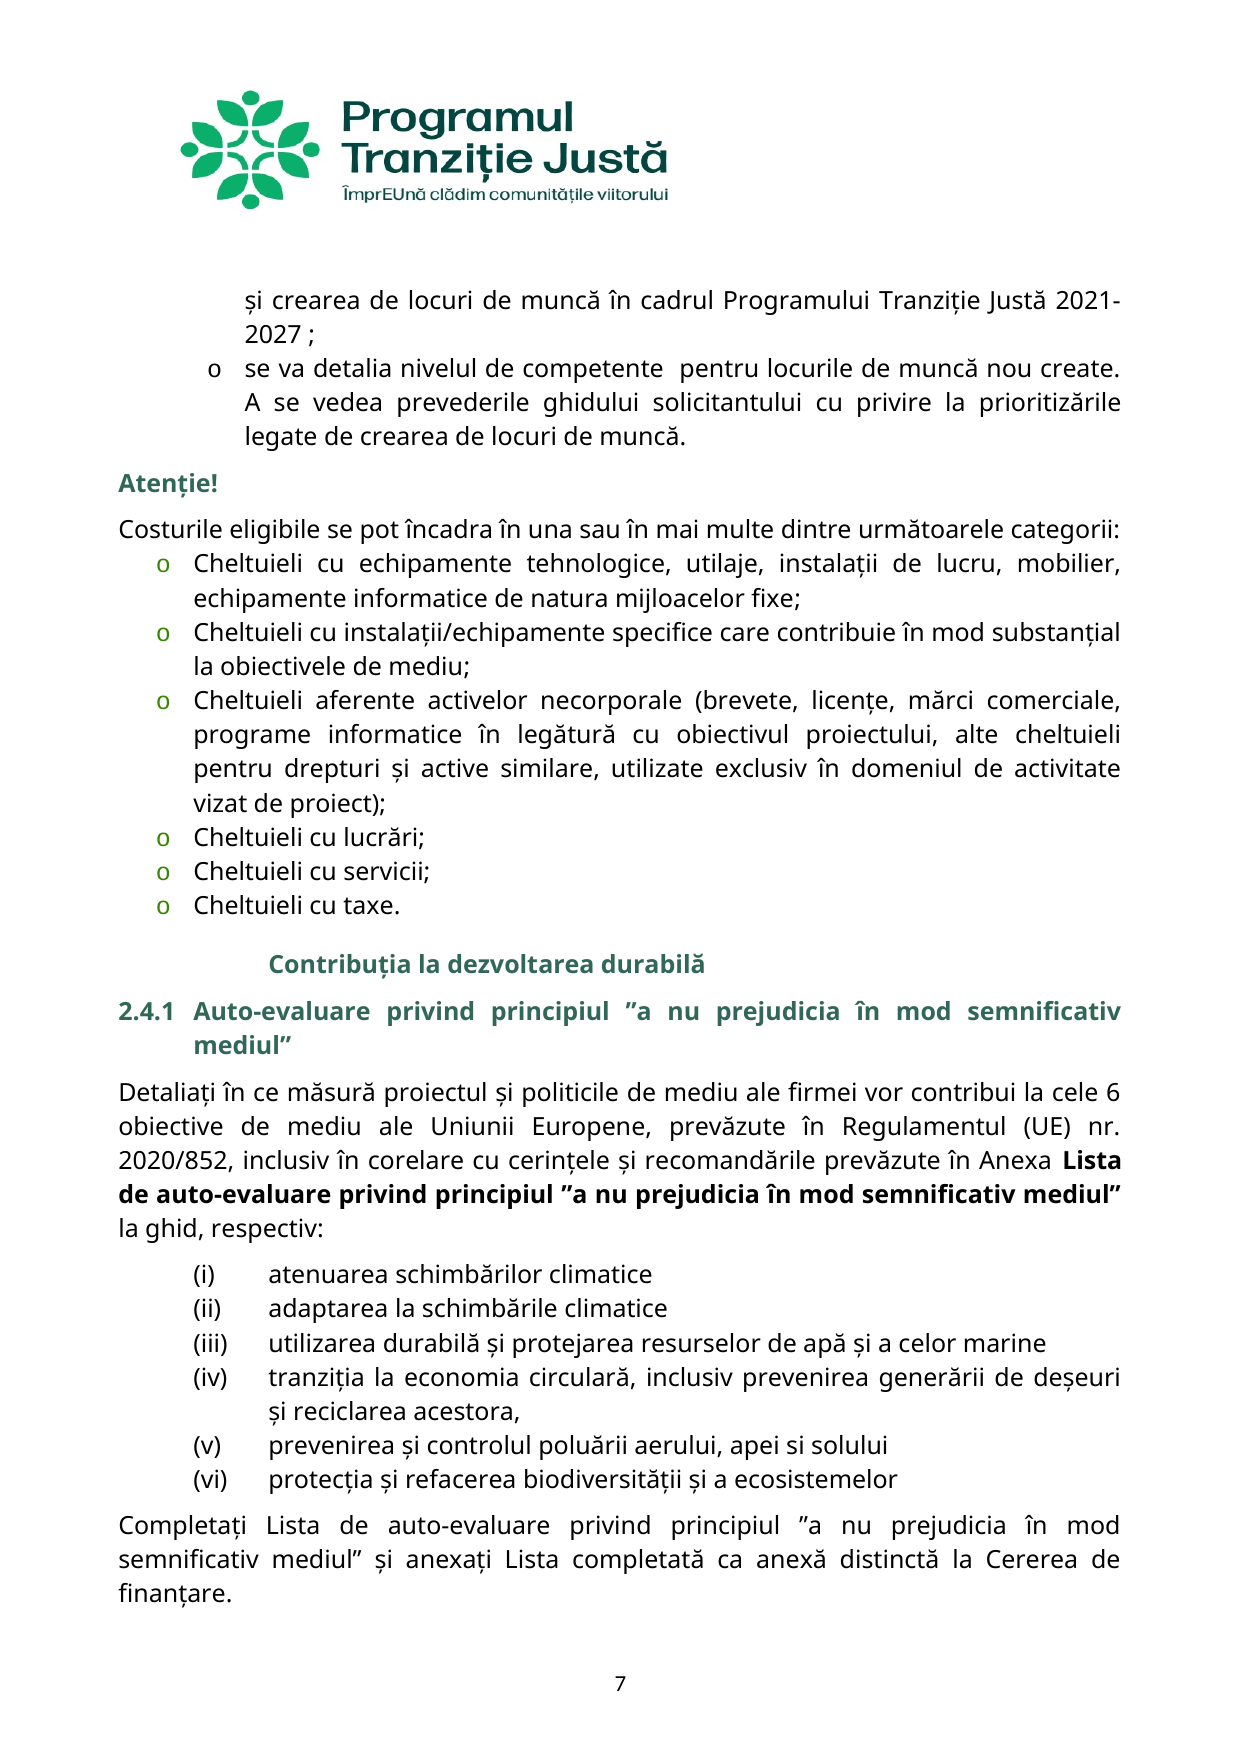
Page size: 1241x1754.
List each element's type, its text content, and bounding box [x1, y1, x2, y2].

list utilizarea durabilă și protejarea resurselor de apă și a celor marine [193, 1325, 1122, 1359]
subtitle Contribuția la dezvoltarea durabilă [268, 947, 1122, 981]
list Cheltuieli cu lucrări; [156, 819, 1122, 853]
list Cheltuieli cu instalații/echipamente specifice care contribuie în mod substanțial la obiectivele de mediu; [156, 614, 1122, 683]
text Atenție! [118, 466, 1122, 499]
list Cheltuieli cu echipamente tehnologice, utilaje, instalații de lucru, mobilier, echipamente informatice de natura mijloacelor fixe; [156, 546, 1122, 614]
text Costurile eligibile se pot încadra în una sau în mai multe dintre următoarele categorii: [118, 512, 1122, 546]
list adaptarea la schimbările climatice [193, 1291, 1122, 1325]
subtitle Auto-evaluare privind principiul ”a nu prejudicia în mod semnificativ mediul” [118, 994, 1122, 1062]
list Cheltuieli aferente activelor necorporale (brevete, licențe, mărci comerciale, programe informatice în legătură cu obiectivul proiectului, alte cheltuieli pentru drepturi și active similare, utilizate exclusiv în domeniul de activitate vizat de proiect); [156, 683, 1122, 819]
picture [118, 44, 795, 255]
list Cheltuieli cu taxe. [156, 888, 1122, 922]
list prevenirea și controlul poluării aerului, apei si solului [193, 1427, 1122, 1461]
list atenuarea schimbărilor climatice [193, 1257, 1122, 1291]
text Completați Lista de auto-evaluare privind principiul ”a nu prejudicia în mod semnificativ mediul” și anexați Lista completată ca anexă distinctă la Cererea de finanțare. [118, 1508, 1122, 1610]
list se va detalia nivelul de competente pentru locurile de muncă nou create. A se vedea prevederile ghidului solicitantului cu privire la prioritizările legate de crearea de locuri de muncă. [207, 351, 1122, 453]
list Cheltuieli cu servicii; [156, 853, 1122, 888]
text Detaliați în ce măsură proiectul și politicile de mediu ale firmei vor contribui la cele 6 obiective de mediu ale Uniunii Europene, prevăzute în Regulamentul (UE) nr. 2020/852, inclusiv în corelare cu cerințele și recomandările prevăzute în Anexa Lista de auto-evaluare privind principiul ”a nu prejudicia în mod semnificativ mediul” la ghid, respectiv: [118, 1074, 1122, 1244]
list protecția și refacerea biodiversității și a ecosistemelor [193, 1461, 1122, 1496]
list tranziția la economia circulară, inclusiv prevenirea generării de deșeuri și reciclarea acestora, [193, 1359, 1122, 1427]
